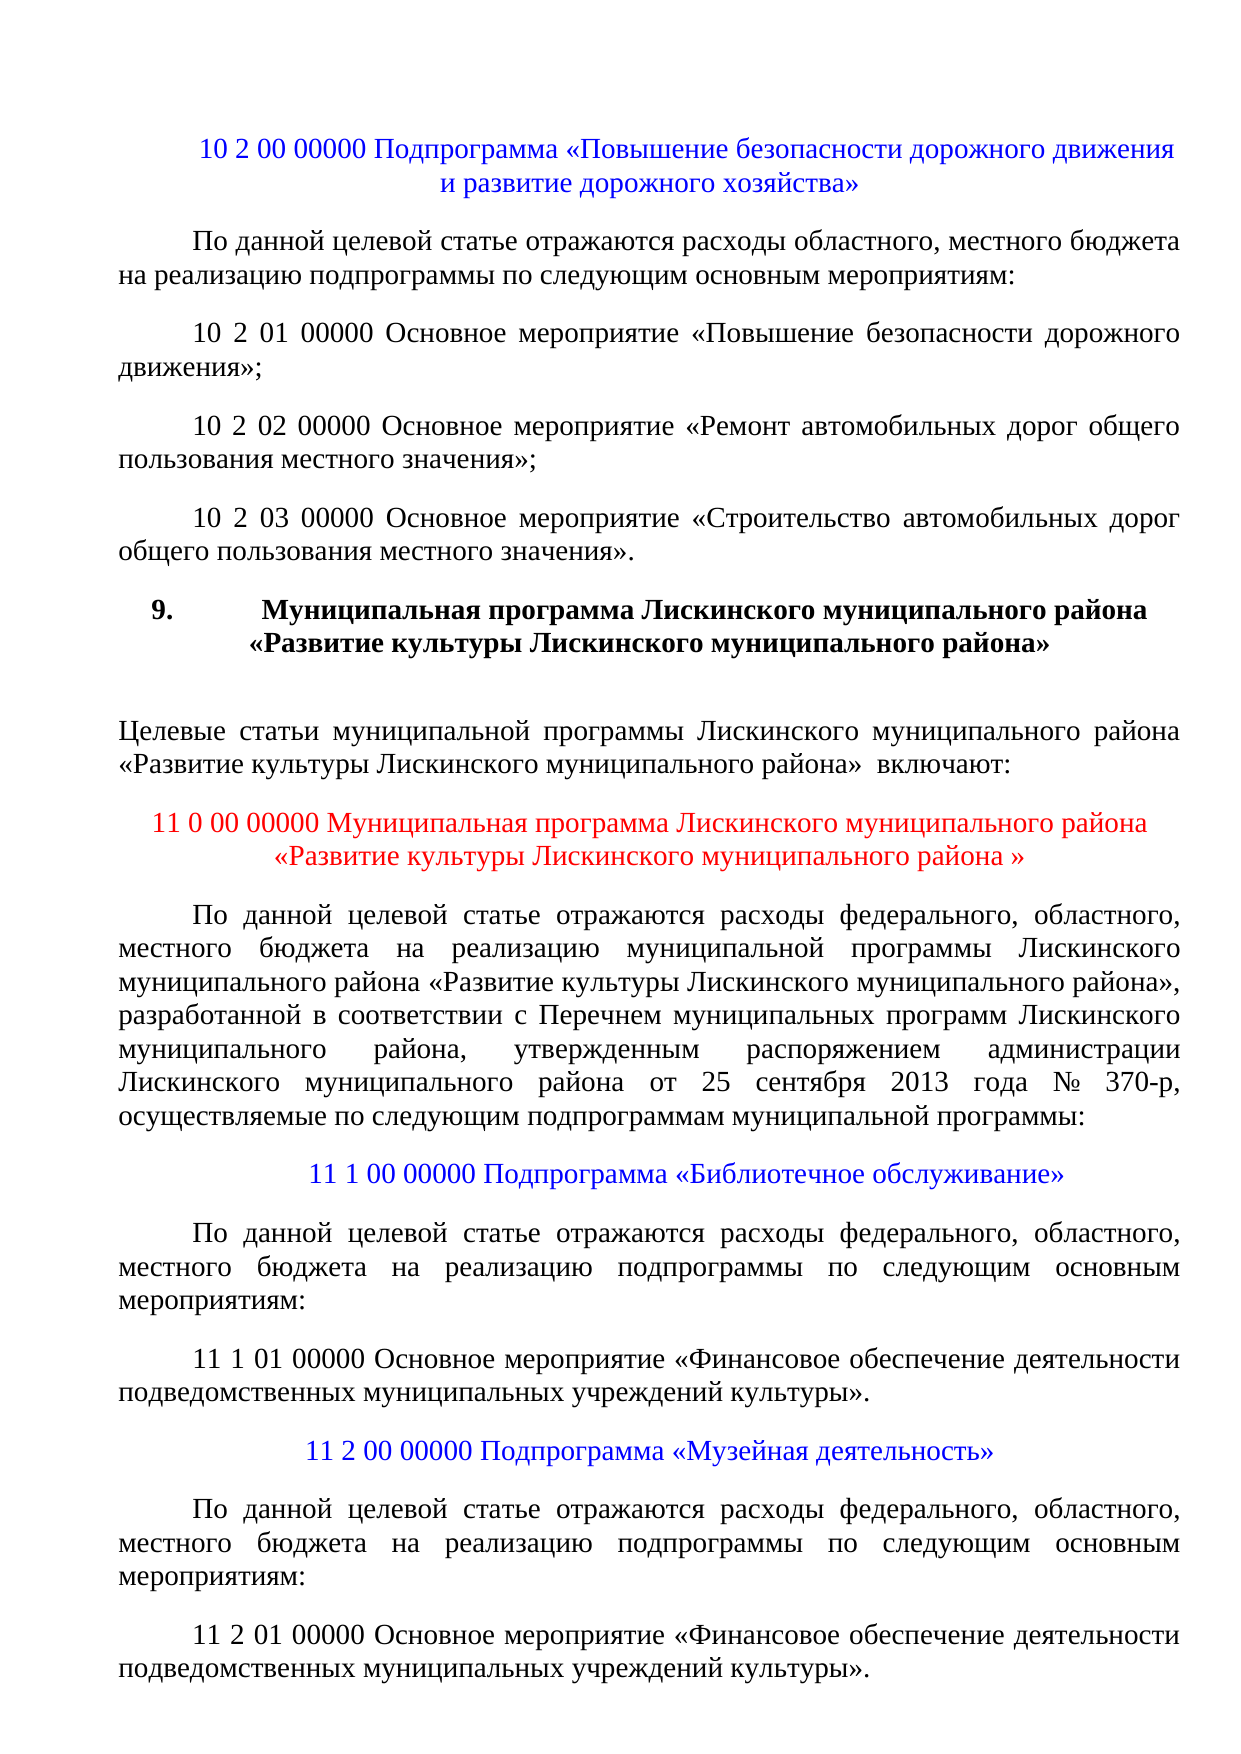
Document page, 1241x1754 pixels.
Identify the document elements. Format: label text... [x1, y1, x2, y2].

text 11 2 01 00000 Основное мероприятие «Финансовое обеспечение деятельности подведомственных муниципальных учреждений культуры». [118, 1617, 1181, 1684]
text По данной целевой статье отражаются расходы федерального, областного, местного бюджета на реализацию муниципальной программы Лискинского муниципального района «Развитие культуры Лискинского муниципального района», разработанной в соответствии с Перечнем муниципальных программ Лискинского муниципального района, утвержденным распоряжением администрации Лискинского муниципального района от 25 сентября 2013 года № 370-р, осуществляемые по следующим подпрограммам муниципальной программы: [118, 897, 1181, 1132]
text Целевые статьи муниципальной программы Лискинского муниципального района «Развитие культуры Лискинского муниципального района» включают: [118, 713, 1181, 780]
text 11 0 00 00000 Муниципальная программа Лискинского муниципального района «Развитие культуры Лискинского муниципального района » [118, 805, 1181, 872]
text 10 2 02 00000 Основное мероприятие «Ремонт автомобильных дорог общего пользования местного значения»; [118, 408, 1181, 475]
text 11 1 01 00000 Основное мероприятие «Финансовое обеспечение деятельности подведомственных муниципальных учреждений культуры». [118, 1341, 1181, 1408]
text 10 2 03 00000 Основное мероприятие «Строительство автомобильных дорог общего пользования местного значения». [118, 500, 1181, 567]
text 10 2 01 00000 Основное мероприятие «Повышение безопасности дорожного движения»; [118, 316, 1181, 383]
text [118, 223, 1181, 291]
list Муниципальная программа Лискинского муниципального района «Развитие культуры Лискинского муниципального района» [118, 592, 1181, 659]
text 10 2 00 00000 Подпрограмма «Повышение безопасности дорожного движения и развитие дорожного хозяйства» [118, 131, 1181, 198]
text 11 2 00 00000 Подпрограмма «Музейная деятельность» [118, 1433, 1181, 1466]
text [118, 1491, 1181, 1592]
text 11 1 00 00000 Подпрограмма «Библиотечное обслуживание» [118, 1157, 1181, 1190]
